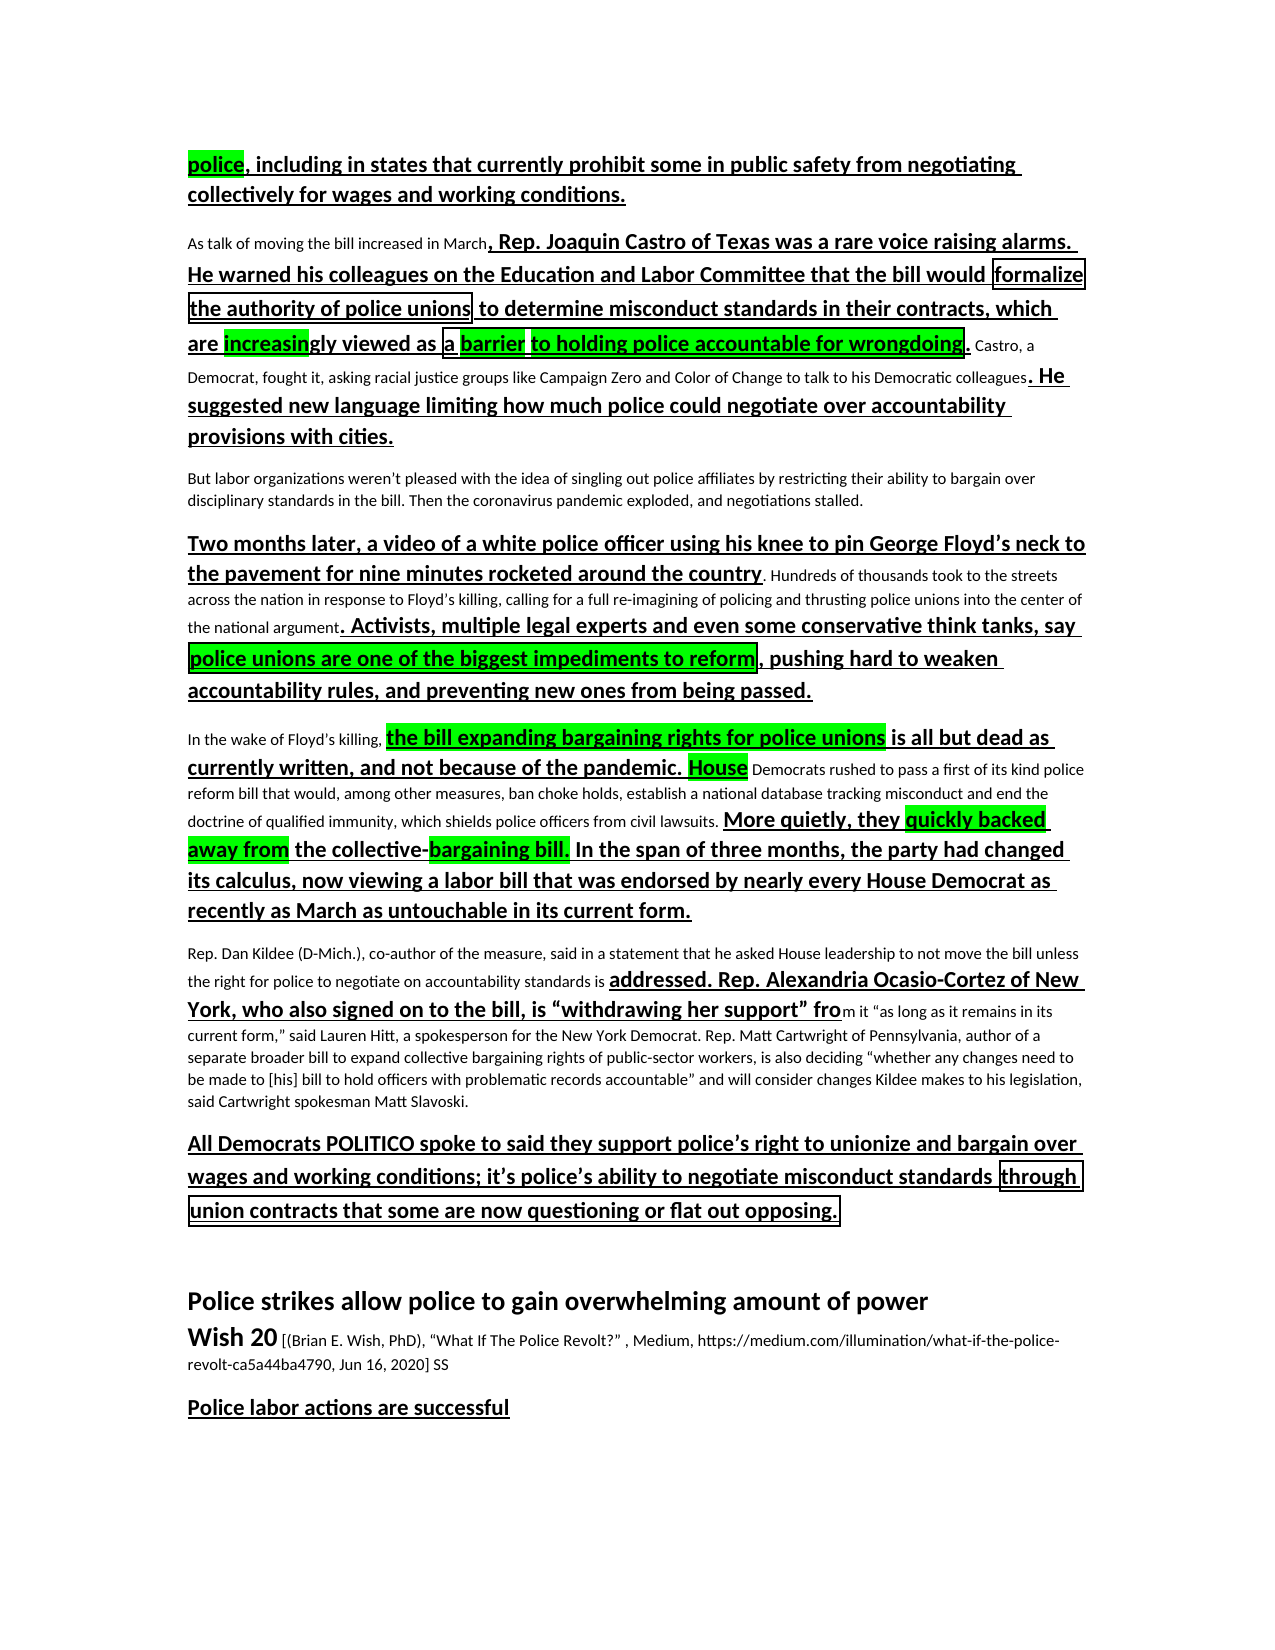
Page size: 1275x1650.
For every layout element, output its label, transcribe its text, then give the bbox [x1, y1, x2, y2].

text As talk of moving the bill increased in March, Rep. Joaquin Castro of Texas was a rare voice raising alarms. He warned his colleagues on the Education and Labor Committee that the bill would formalize the authority of police unions to determine misconduct standards in their contracts, which are increasingly viewed as a barrier to holding police accountable for wrongdoing. Castro, a Democrat, fought it, asking racial justice groups like Campaign Zero and Color of Change to talk to his Democratic colleagues. He suggested new language limiting how much police could negotiate over accountability provisions with cities. [187, 227, 1087, 450]
text Two months later, a video of a white police officer using his knee to pin George Floyd’s neck to the pavement for nine minutes rocketed around the country. Hundreds of thousands took to the streets across the nation in response to Floyd’s killing, calling for a full re-imagining of policing and thrusting police unions into the center of the national argument. Activists, multiple legal experts and even some conservative think tanks, say police unions are one of the biggest impediments to reform, pushing hard to weaken accountability rules, and preventing new ones from being passed. [187, 529, 1087, 704]
text In the wake of Floyd’s killing, the bill expanding bargaining rights for police unions is all but dead as currently written, and not because of the pandemic. House Democrats rushed to pass a first of its kind police reform bill that would, among other measures, ban choke holds, establish a national database tracking misconduct and end the doctrine of qualified immunity, which shields police officers from civil lawsuits. More quietly, they quickly backed away from the collective-bargaining bill. In the span of three months, the party had changed its calculus, now viewing a labor bill that was endorsed by nearly every House Democrat as recently as March as untouchable in its current form. [187, 723, 1087, 924]
text Rep. Dan Kildee (D-Mich.), co-author of the measure, said in a statement that he asked House leadership to not move the bill unless the right for police to negotiate on accountability standards is addressed. Rep. Alexandria Ocasio-Cortez of New York, who also signed on to the bill, is “withdrawing her support” from it “as long as it remains in its current form,” said Lauren Hitt, a spokesperson for the New York Democrat. Rep. Matt Cartwright of Pennsylvania, author of a separate broader bill to expand collective bargaining rights of public-sector workers, is also deciding “whether any changes need to be made to [his] bill to hold officers with problematic records accountable” and will consider changes Kildee makes to his legislation, said Cartwright spokesman Matt Slavoski. [187, 943, 1087, 1111]
text Wish 20 [(Brian E. Wish, PhD), “What If The Police Revolt?” , Medium, https://medium.com/illumination/what-if-the-police-revolt-ca5a44ba4790, Jun 16, 2020] SS [187, 1320, 1087, 1375]
subtitle Police strikes allow police to gain overwhelming amount of power [187, 1284, 1087, 1317]
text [187, 150, 1087, 208]
text All Democrats POLITICO spoke to said they support police’s right to unionize and bargain over wages and working conditions; it’s police’s ability to negotiate misconduct standards through union contracts that some are now questioning or flat out opposing. [187, 1129, 1087, 1227]
text Police labor actions are successful [187, 1393, 1087, 1421]
text But labor organizations weren’t pleased with the idea of singling out police affiliates by restricting their ability to bargain over disciplinary standards in the bill. Then the coronavirus pandemic exploded, and negotiations stalled. [187, 469, 1087, 511]
